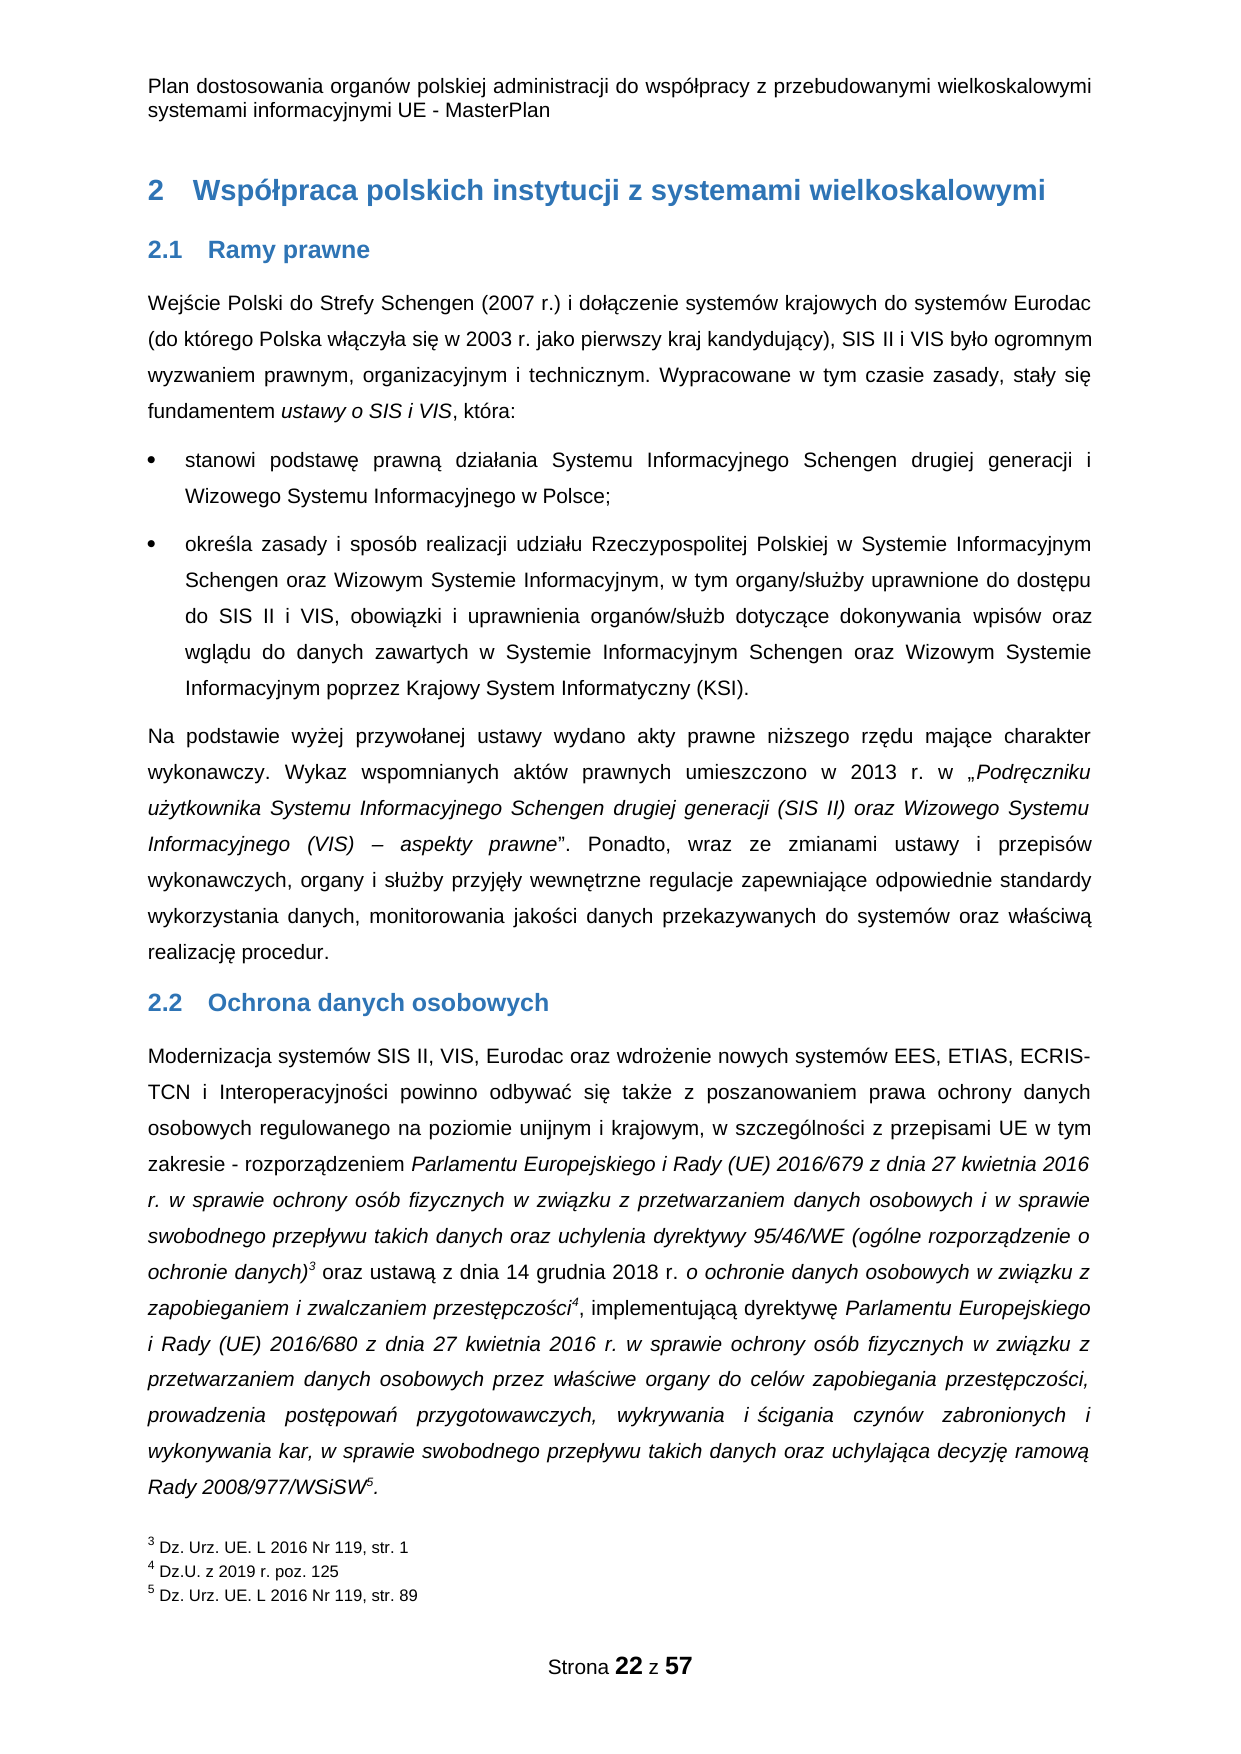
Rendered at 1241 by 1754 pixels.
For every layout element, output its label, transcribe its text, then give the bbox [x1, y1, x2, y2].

subtitle Współpraca polskich instytucji z systemami wielkoskalowymi [148, 173, 1092, 206]
subtitle Ochrona danych osobowych [148, 988, 1092, 1017]
text Wejście Polski do Strefy Schengen (2007 r.) i dołączenie systemów krajowych do systemów Eurodac (do którego Polska włączyła się w 2003 r. jako pierwszy kraj kandydujący), SIS II i VIS było ogromnym wyzwaniem prawnym, organizacyjnym i technicznym. Wypracowane w tym czasie zasady, stały się fundamentem ustawy o SIS i VIS, która: [148, 291, 1092, 423]
list określa zasady i sposób realizacji udziału Rzeczypospolitej Polskiej w Systemie Informacyjnym Schengen oraz Wizowym Systemie Informacyjnym, w tym organy/służby uprawnione do dostępu do SIS II i VIS, obowiązki i uprawnienia organów/służb dotyczące dokonywania wpisów oraz wglądu do danych zawartych w Systemie Informacyjnym Schengen oraz Wizowym Systemie Informacyjnym poprzez Krajowy System Informatyczny (KSI). [148, 532, 1092, 700]
subtitle Ramy prawne [148, 236, 1092, 264]
list stanowi podstawę prawną działania Systemu Informacyjnego Schengen drugiej generacji i Wizowego Systemu Informacyjnego w Polsce; [148, 447, 1092, 507]
text Na podstawie wyżej przywołanej ustawy wydano akty prawne niższego rzędu mające charakter wykonawczy. Wykaz wspomnianych aktów prawnych umieszczono w 2013 r. w „Podręczniku użytkownika Systemu Informacyjnego Schengen drugiej generacji (SIS II) oraz Wizowego Systemu Informacyjnego (VIS) – aspekty prawne”. Ponadto, wraz ze zmianami ustawy i przepisów wykonawczych, organy i służby przyjęły wewnętrzne regulacje zapewniające odpowiednie standardy wykorzystania danych, monitorowania jakości danych przekazywanych do systemów oraz właściwą realizację procedur. [148, 724, 1092, 964]
text Modernizacja systemów SIS II, VIS, Eurodac oraz wdrożenie nowych systemów EES, ETIAS, ECRIS-TCN i Interoperacyjności powinno odbywać się także z poszanowaniem prawa ochrony danych osobowych regulowanego na poziomie unijnym i krajowym, w szczególności z przepisami UE w tym zakresie - rozporządzeniem Parlamentu Europejskiego i Rady (UE) 2016/679 z dnia 27 kwietnia 2016 r. w sprawie ochrony osób fizycznych w związku z przetwarzaniem danych osobowych i w sprawie swobodnego przepływu takich danych oraz uchylenia dyrektywy 95/46/WE (ogólne rozporządzenie o ochronie danych) oraz ustawą z dnia 14 grudnia 2018 r. o ochronie danych osobowych w związku z zapobieganiem i zwalczaniem przestępczości, implementującą dyrektywę Parlamentu Europejskiego i Rady (UE) 2016/680 z dnia 27 kwietnia 2016 r. w sprawie ochrony osób fizycznych w związku z przetwarzaniem danych osobowych przez właściwe organy do celów zapobiegania przestępczości, prowadzenia postępowań przygotowawczych, wykrywania i ścigania czynów zabronionych i wykonywania kar, w sprawie swobodnego przepływu takich danych oraz uchylająca decyzję ramową Rady 2008/977/WSiSW. [148, 1044, 1092, 1499]
